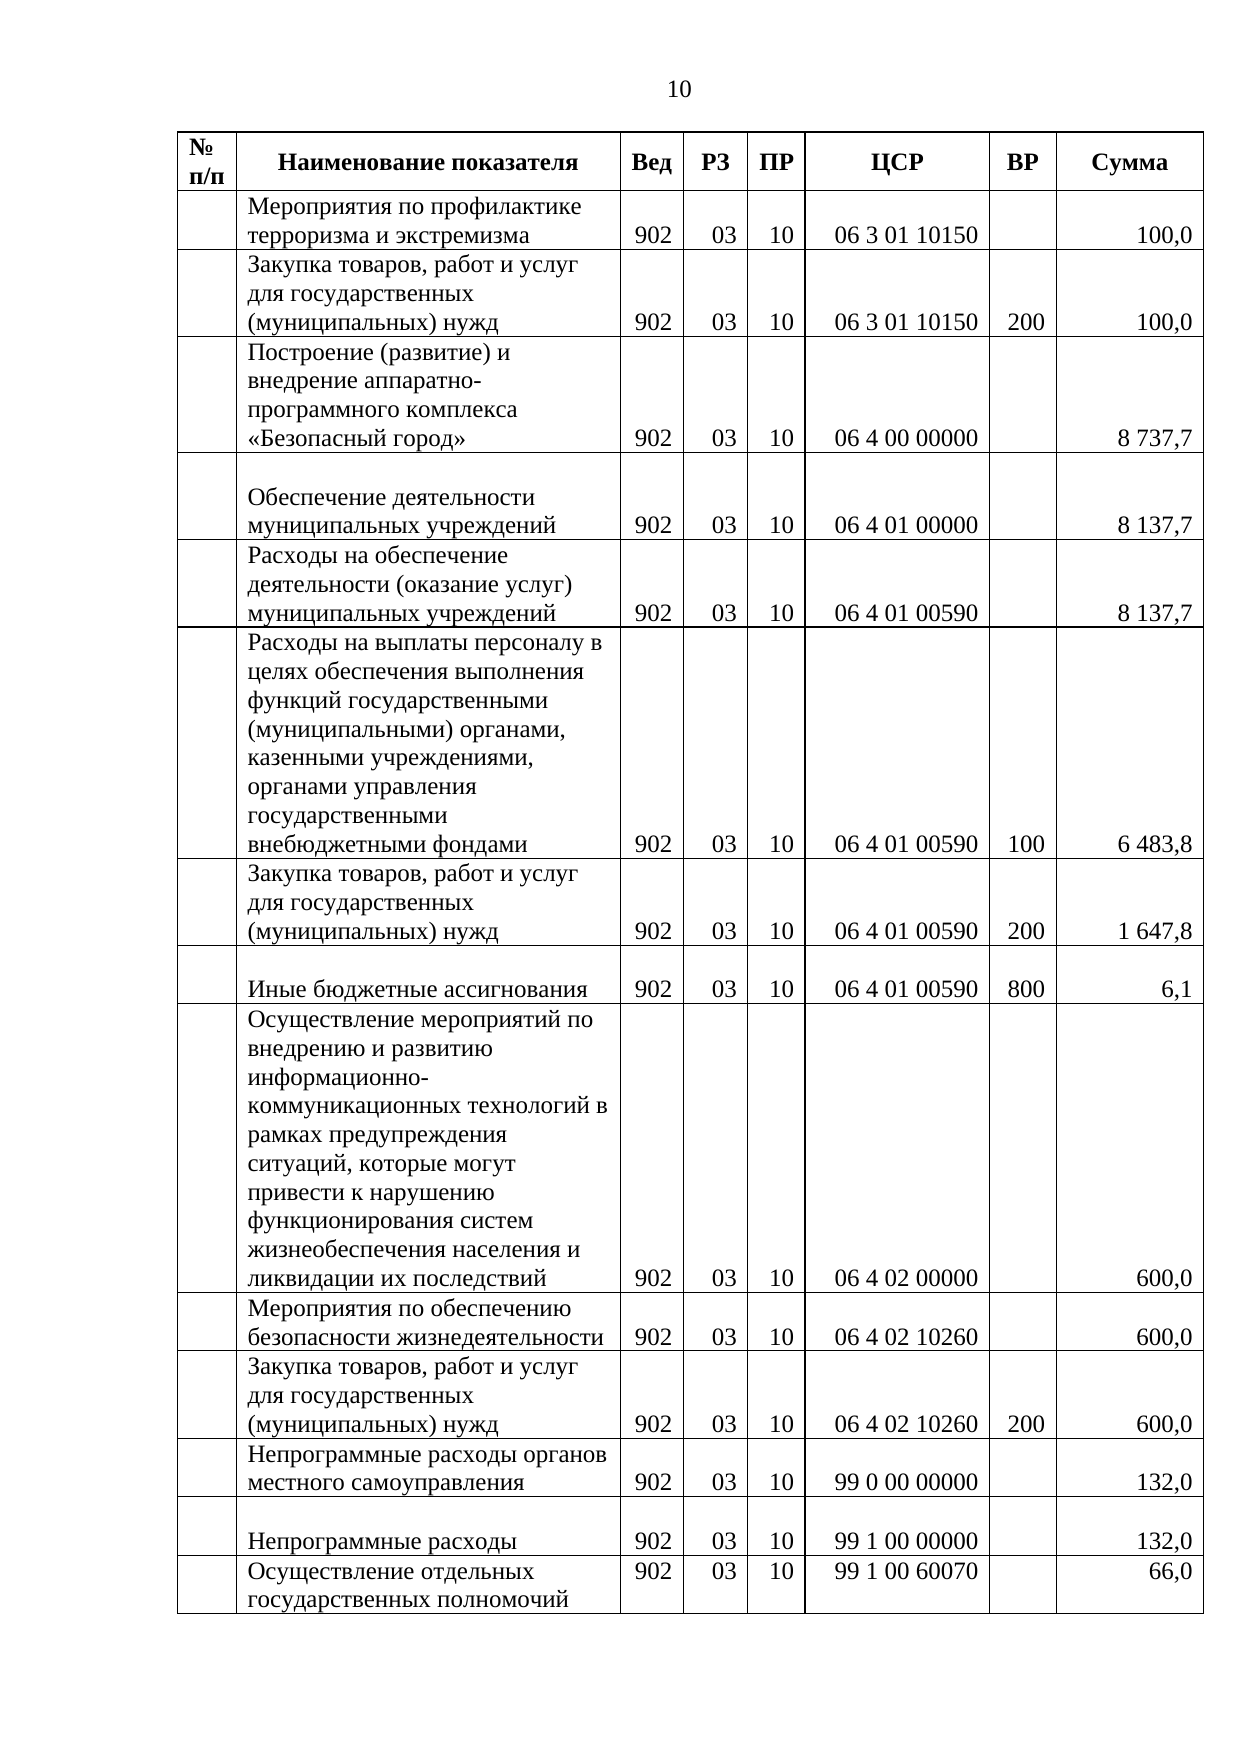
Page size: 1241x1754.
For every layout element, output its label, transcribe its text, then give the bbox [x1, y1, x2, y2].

table_cell 03 [684, 540, 747, 626]
table_cell 132,0 [1057, 1497, 1203, 1555]
table_cell [990, 337, 1056, 452]
table_cell 06 3 01 10150 [806, 191, 989, 248]
table_cell 03 [684, 628, 747, 857]
table_cell 8 137,7 [1057, 540, 1203, 626]
table_cell 8 137,7 [1057, 453, 1203, 539]
table_cell 6 483,8 [1057, 628, 1203, 857]
table_cell 200 [990, 859, 1056, 945]
table_cell 03 [684, 191, 747, 248]
table_cell [178, 540, 236, 626]
table_cell 902 [621, 453, 683, 539]
table_cell [178, 1293, 236, 1350]
table_cell 66,0 [1057, 1556, 1203, 1613]
table_cell [178, 1439, 236, 1496]
table_cell 10 [748, 859, 804, 945]
table_cell 902 [621, 1556, 683, 1613]
table_cell [178, 628, 236, 857]
table_cell 10 [748, 250, 804, 336]
table_cell [178, 946, 236, 1003]
table_cell 06 4 01 00590 [806, 628, 989, 857]
table_cell 600,0 [1057, 1293, 1203, 1350]
table_cell 902 [621, 1293, 683, 1350]
table_cell 03 [684, 1351, 747, 1438]
table_cell [990, 1439, 1056, 1496]
table_cell 10 [748, 1439, 804, 1496]
table_cell 902 [621, 1351, 683, 1438]
table_cell [178, 337, 236, 452]
table_cell [178, 1556, 236, 1613]
table_cell 99 1 00 00000 [806, 1497, 989, 1555]
table_cell 10 [748, 453, 804, 539]
table_cell 100 [990, 628, 1056, 857]
table_header РЗ [684, 133, 747, 190]
table_cell 03 [684, 1439, 747, 1496]
table_cell 99 0 00 00000 [806, 1439, 989, 1496]
table_cell 06 4 01 00590 [806, 946, 989, 1003]
table_cell Обеспечение деятельности муниципальных учреждений [237, 453, 620, 539]
table_cell [178, 250, 236, 336]
table_cell 10 [748, 1293, 804, 1350]
table_cell 10 [748, 337, 804, 452]
table_cell 902 [621, 1004, 683, 1292]
table_cell 902 [621, 1497, 683, 1555]
table_cell 902 [621, 628, 683, 857]
table_cell 06 4 01 00000 [806, 453, 989, 539]
table_cell Непрограммные расходы органов местного самоуправления [237, 1439, 620, 1496]
table_cell [178, 191, 236, 248]
table_cell Закупка товаров, работ и услуг для государственных (муниципальных) нужд [237, 1351, 620, 1438]
table_cell Иные бюджетные ассигнования [237, 946, 620, 1003]
table_cell [178, 1497, 236, 1555]
table_cell [990, 1556, 1056, 1613]
table_cell 06 4 02 10260 [806, 1293, 989, 1350]
table_cell 10 [748, 540, 804, 626]
table_cell 03 [684, 453, 747, 539]
table_cell [990, 1497, 1056, 1555]
table_header № п/п [178, 133, 236, 190]
table_cell 06 3 01 10150 [806, 250, 989, 336]
table_cell 8 737,7 [1057, 337, 1203, 452]
table_cell Мероприятия по профилактике терроризма и экстремизма [237, 191, 620, 248]
table_cell 03 [684, 1556, 747, 1613]
table_header Сумма [1057, 133, 1203, 190]
table_cell 10 [748, 1004, 804, 1292]
table_cell 03 [684, 946, 747, 1003]
table_cell 03 [684, 859, 747, 945]
table_cell Непрограммные расходы [237, 1497, 620, 1555]
table_cell 06 4 01 00590 [806, 540, 989, 626]
table_cell 100,0 [1057, 191, 1203, 248]
table_cell 100,0 [1057, 250, 1203, 336]
table_cell 600,0 [1057, 1004, 1203, 1292]
table_cell 03 [684, 1293, 747, 1350]
table_cell 03 [684, 1004, 747, 1292]
table_header ПР [748, 133, 804, 190]
table_cell 902 [621, 191, 683, 248]
table_header ЦСР [806, 133, 989, 190]
table_cell 10 [748, 1556, 804, 1613]
table_cell 06 4 01 00590 [806, 859, 989, 945]
table_cell 200 [990, 1351, 1056, 1438]
table_cell 10 [748, 1497, 804, 1555]
table_cell Построение (развитие) и внедрение аппаратно-программного комплекса «Безопасный город» [237, 337, 620, 452]
table_cell [178, 859, 236, 945]
table_cell 03 [684, 250, 747, 336]
table_cell 902 [621, 337, 683, 452]
table_cell 03 [684, 1497, 747, 1555]
table_cell [990, 191, 1056, 248]
table_cell [990, 1004, 1056, 1292]
table_header Вед [621, 133, 683, 190]
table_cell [237, 1556, 620, 1613]
table_cell 10 [748, 946, 804, 1003]
table_cell 10 [748, 628, 804, 857]
table_cell Закупка товаров, работ и услуг для государственных (муниципальных) нужд [237, 250, 620, 336]
table_cell Осуществление мероприятий по внедрению и развитию информационно-коммуникационных технологий в рамках предупреждения ситуаций, которые могут привести к нарушению функционирования систем жизнеобеспечения населения и ликвидации их последствий [237, 1004, 620, 1292]
table_cell [990, 1293, 1056, 1350]
table_cell 902 [621, 946, 683, 1003]
table_cell 902 [621, 859, 683, 945]
table_cell 99 1 00 60070 [806, 1556, 989, 1613]
table_cell 902 [621, 250, 683, 336]
table_cell [178, 453, 236, 539]
table_cell 06 4 02 00000 [806, 1004, 989, 1292]
table_cell Закупка товаров, работ и услуг для государственных (муниципальных) нужд [237, 859, 620, 945]
table_cell 200 [990, 250, 1056, 336]
table_cell [990, 540, 1056, 626]
table_cell 902 [621, 540, 683, 626]
table_cell [178, 1004, 236, 1292]
table_cell 6,1 [1057, 946, 1203, 1003]
table_cell Мероприятия по обеспечению безопасности жизнедеятельности [237, 1293, 620, 1350]
table_cell 902 [621, 1439, 683, 1496]
table_cell 10 [748, 1351, 804, 1438]
table_cell Расходы на обеспечение деятельности (оказание услуг) муниципальных учреждений [237, 540, 620, 626]
table_header Наименование показателя [237, 133, 620, 190]
table_cell 06 4 00 00000 [806, 337, 989, 452]
table_cell 1 647,8 [1057, 859, 1203, 945]
table_cell 132,0 [1057, 1439, 1203, 1496]
table_cell [990, 453, 1056, 539]
table_cell 03 [684, 337, 747, 452]
table_cell [178, 1351, 236, 1438]
table_cell 800 [990, 946, 1056, 1003]
table_cell 10 [748, 191, 804, 248]
table_cell 600,0 [1057, 1351, 1203, 1438]
table_cell 06 4 02 10260 [806, 1351, 989, 1438]
table_cell Расходы на выплаты персоналу в целях обеспечения выполнения функций государственными (муниципальными) органами, казенными учреждениями, органами управления государственными внебюджетными фондами [237, 628, 620, 857]
table_header ВР [990, 133, 1056, 190]
